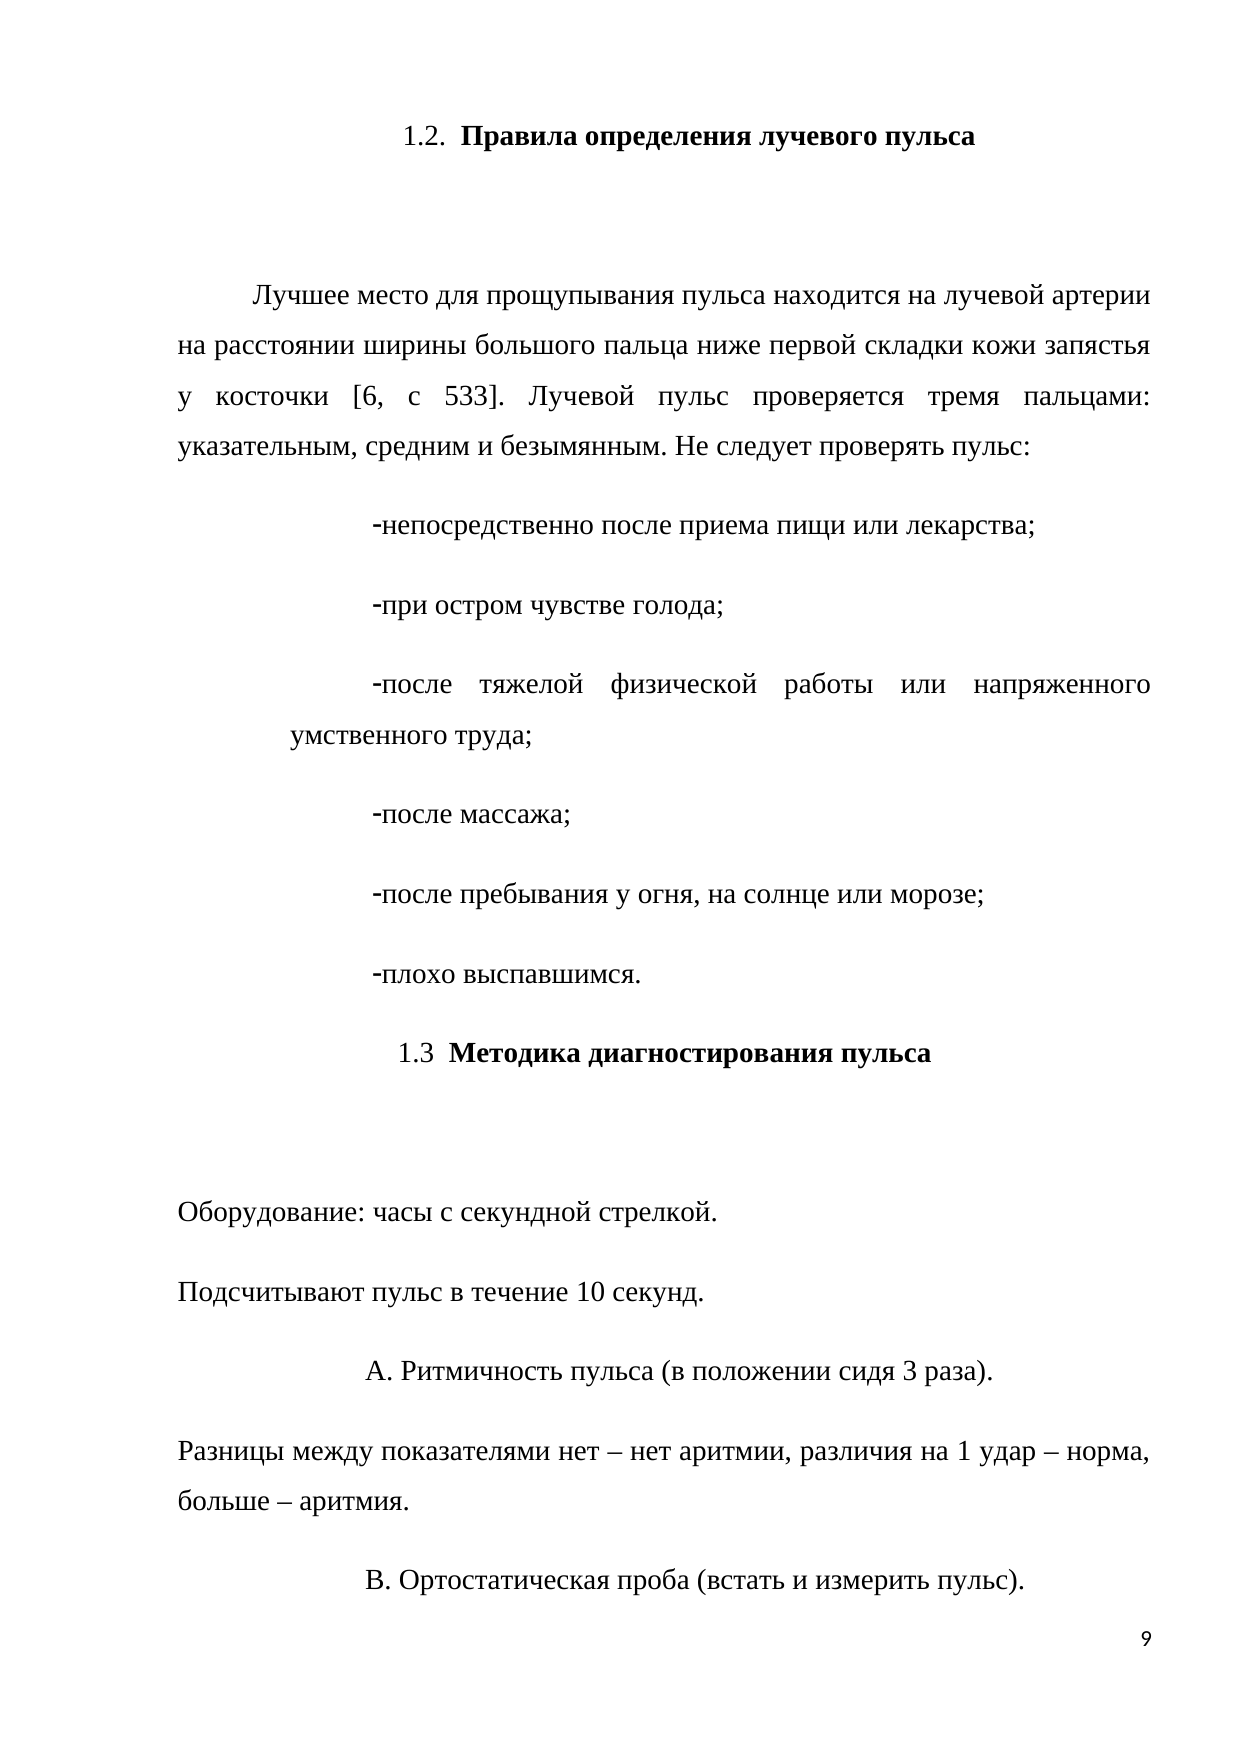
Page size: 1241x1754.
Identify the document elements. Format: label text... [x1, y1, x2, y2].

text ​ плохо выспавшимся. [290, 956, 1152, 989]
text ​ после массажа; [290, 797, 1152, 830]
text ​ при остром чувстве голода; [290, 587, 1152, 621]
text Оборудование: часы с секундной стрелкой. [177, 1194, 1152, 1228]
text ​ непосредственно после приема пищи или лекарства; [290, 507, 1152, 541]
text Лучшее место для прощупывания пульса находится на лучевой артерии на расстоянии ширины большого пальца ниже первой складки кожи запястья у косточки [6, с 533]. Лучевой пульс проверяется тремя пальцами: указательным, средним и безымянным. Не следует проверять пульс: [177, 277, 1152, 462]
text A.​ Ритмичность пульса (в положении сидя 3 раза). [290, 1353, 1152, 1387]
text ​ после пребывания у огня, на солнце или морозе; [290, 876, 1152, 910]
text Разницы между показателями нет – нет аритмии, различия на 1 удар – норма, больше – аритмия. [177, 1433, 1152, 1517]
text 1.2.​ Правила определения лучевого пульса [327, 118, 1152, 152]
text 1.3 Методика диагностирования пульса [177, 1035, 1152, 1069]
text B.​ Ортостатическая проба (встать и измерить пульс). [290, 1562, 1152, 1596]
text Подсчитывают пульс в течение 10 секунд. [177, 1274, 1152, 1307]
text ​ после тяжелой физической работы или напряженного умственного труда; [290, 667, 1152, 751]
